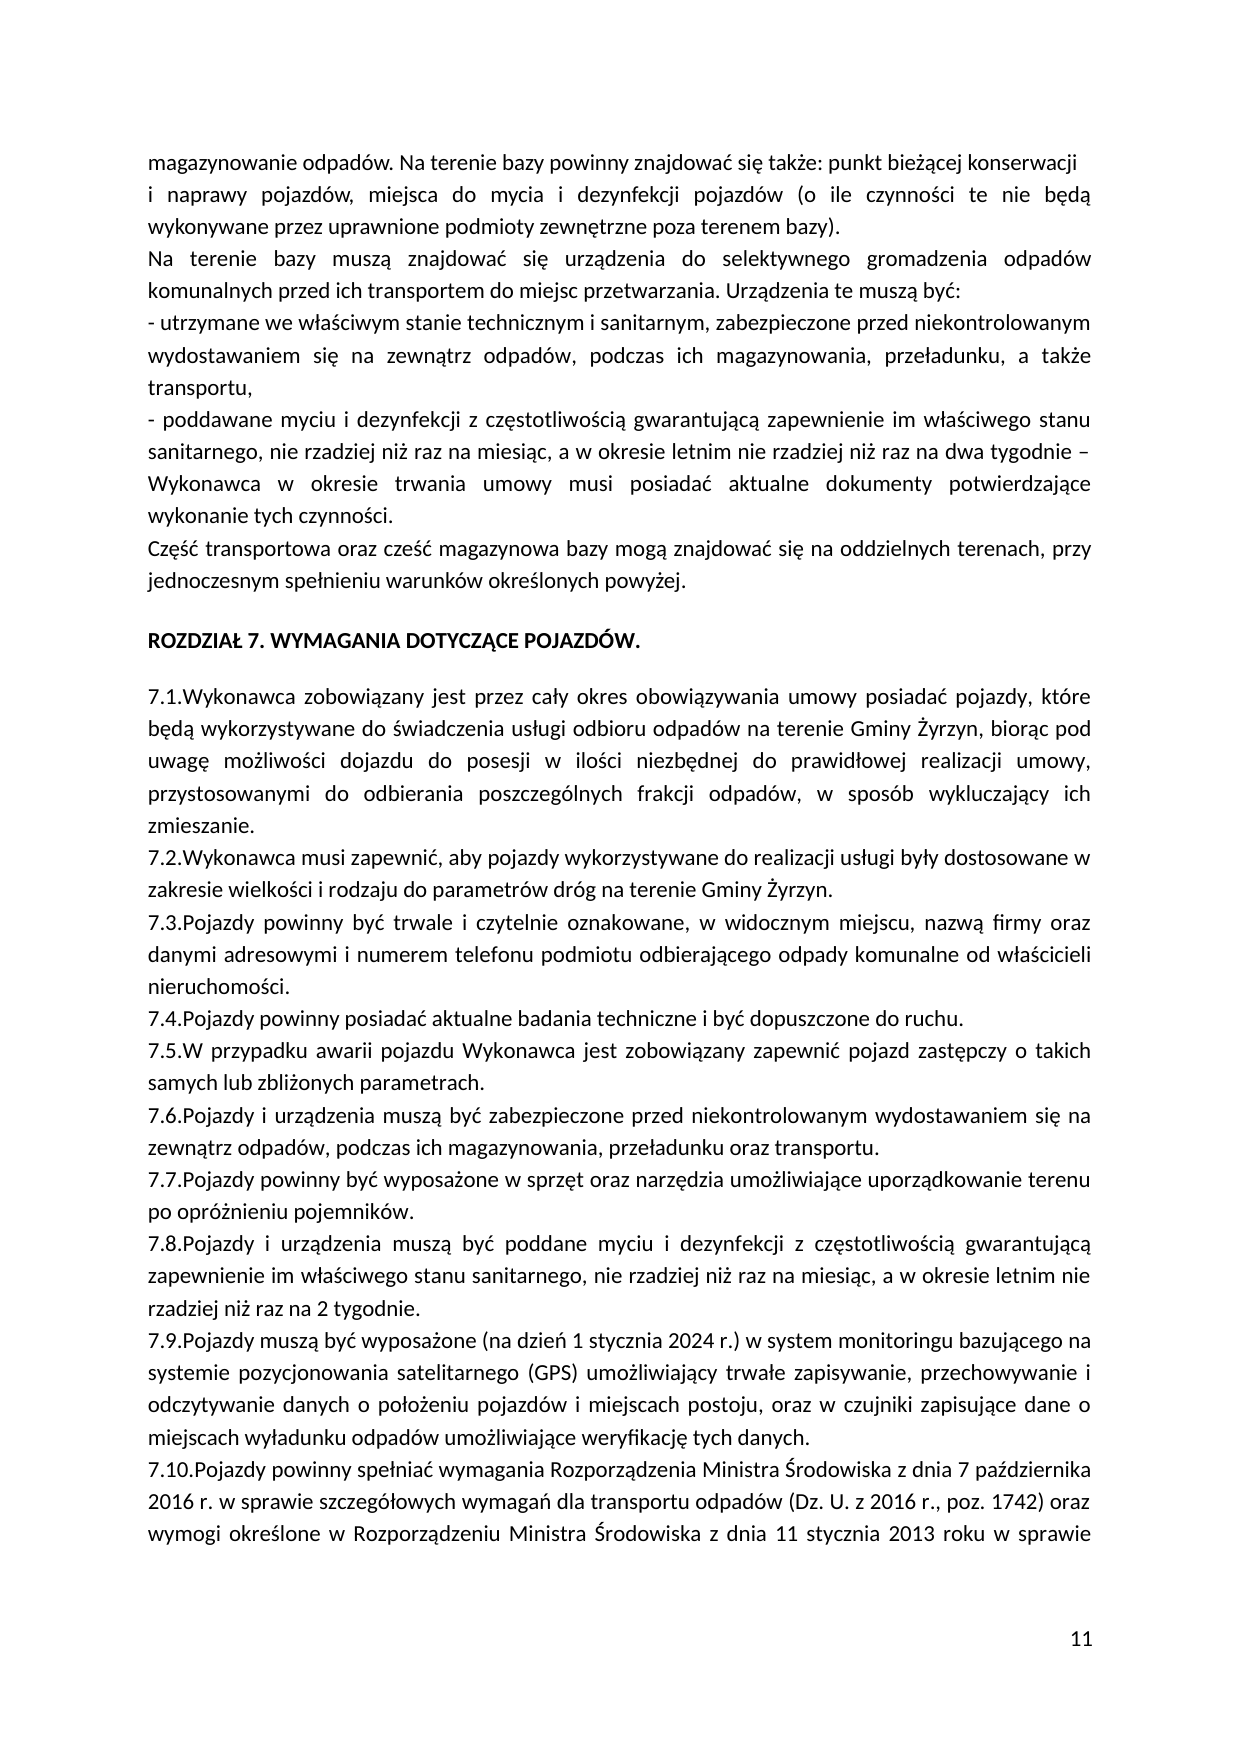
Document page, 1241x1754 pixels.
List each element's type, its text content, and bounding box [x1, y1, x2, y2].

list 7.4.Pojazdy powinny posiadać aktualne badania techniczne i być dopuszczone do ruchu. [148, 1004, 1093, 1032]
text i naprawy pojazdów, miejsca do mycia i dezynfekcji pojazdów (o ile czynności te nie będą wykonywane przez uprawnione podmioty zewnętrzne poza terenem bazy). [148, 180, 1093, 240]
list 7.1.Wykonawca zobowiązany jest przez cały okres obowiązywania umowy posiadać pojazdy, które będą wykorzystywane do świadczenia usługi odbioru odpadów na terenie Gminy Żyrzyn, biorąc pod uwagę możliwości dojazdu do posesji w ilości niezbędnej do prawidłowej realizacji umowy, przystosowanymi do odbierania poszczególnych frakcji odpadów, w sposób wykluczający ich zmieszanie. [148, 682, 1093, 839]
list 7.6.Pojazdy i urządzenia muszą być zabezpieczone przed niekontrolowanym wydostawaniem się na zewnątrz odpadów, podczas ich magazynowania, przeładunku oraz transportu. [148, 1101, 1093, 1161]
text ROZDZIAŁ 7. WYMAGANIA DOTYCZĄCE POJAZDÓW. [148, 626, 1093, 654]
list 7.9.Pojazdy muszą być wyposażone (na dzień 1 stycznia 2024 r.) w system monitoringu bazującego na systemie pozycjonowania satelitarnego (GPS) umożliwiający trwałe zapisywanie, przechowywanie i odczytywanie danych o położeniu pojazdów i miejscach postoju, oraz w czujniki zapisujące dane o miejscach wyładunku odpadów umożliwiające weryfikację tych danych. [148, 1326, 1093, 1451]
list 7.2.Wykonawca musi zapewnić, aby pojazdy wykorzystywane do realizacji usługi były dostosowane w zakresie wielkości i rodzaju do parametrów dróg na terenie Gminy Żyrzyn. [148, 843, 1093, 903]
list 7.5.W przypadku awarii pojazdu Wykonawca jest zobowiązany zapewnić pojazd zastępczy o takich samych lub zbliżonych parametrach. [148, 1036, 1093, 1097]
list 7.8.Pojazdy i urządzenia muszą być poddane myciu i dezynfekcji z częstotliwością gwarantującą zapewnienie im właściwego stanu sanitarnego, nie rzadziej niż raz na miesiąc, a w okresie letnim nie rzadziej niż raz na 2 tygodnie. [148, 1229, 1093, 1322]
text Na terenie bazy muszą znajdować się urządzenia do selektywnego gromadzenia odpadów komunalnych przed ich transportem do miejsc przetwarzania. Urządzenia te muszą być: [148, 244, 1093, 304]
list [148, 1455, 1093, 1547]
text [148, 148, 1093, 176]
text - poddawane myciu i dezynfekcji z częstotliwością gwarantującą zapewnienie im właściwego stanu sanitarnego, nie rzadziej niż raz na miesiąc, a w okresie letnim nie rzadziej niż raz na dwa tygodnie – Wykonawca w okresie trwania umowy musi posiadać aktualne dokumenty potwierdzające wykonanie tych czynności. [148, 405, 1093, 530]
text Część transportowa oraz cześć magazynowa bazy mogą znajdować się na oddzielnych terenach, przy jednoczesnym spełnieniu warunków określonych powyżej. [148, 534, 1093, 594]
list 7.7.Pojazdy powinny być wyposażone w sprzęt oraz narzędzia umożliwiające uporządkowanie terenu po opróżnieniu pojemników. [148, 1165, 1093, 1225]
text - utrzymane we właściwym stanie technicznym i sanitarnym, zabezpieczone przed niekontrolowanym wydostawaniem się na zewnątrz odpadów, podczas ich magazynowania, przeładunku, a także transportu, [148, 308, 1093, 401]
list 7.3.Pojazdy powinny być trwale i czytelnie oznakowane, w widocznym miejscu, nazwą firmy oraz danymi adresowymi i numerem telefonu podmiotu odbierającego odpady komunalne od właścicieli nieruchomości. [148, 908, 1093, 1000]
